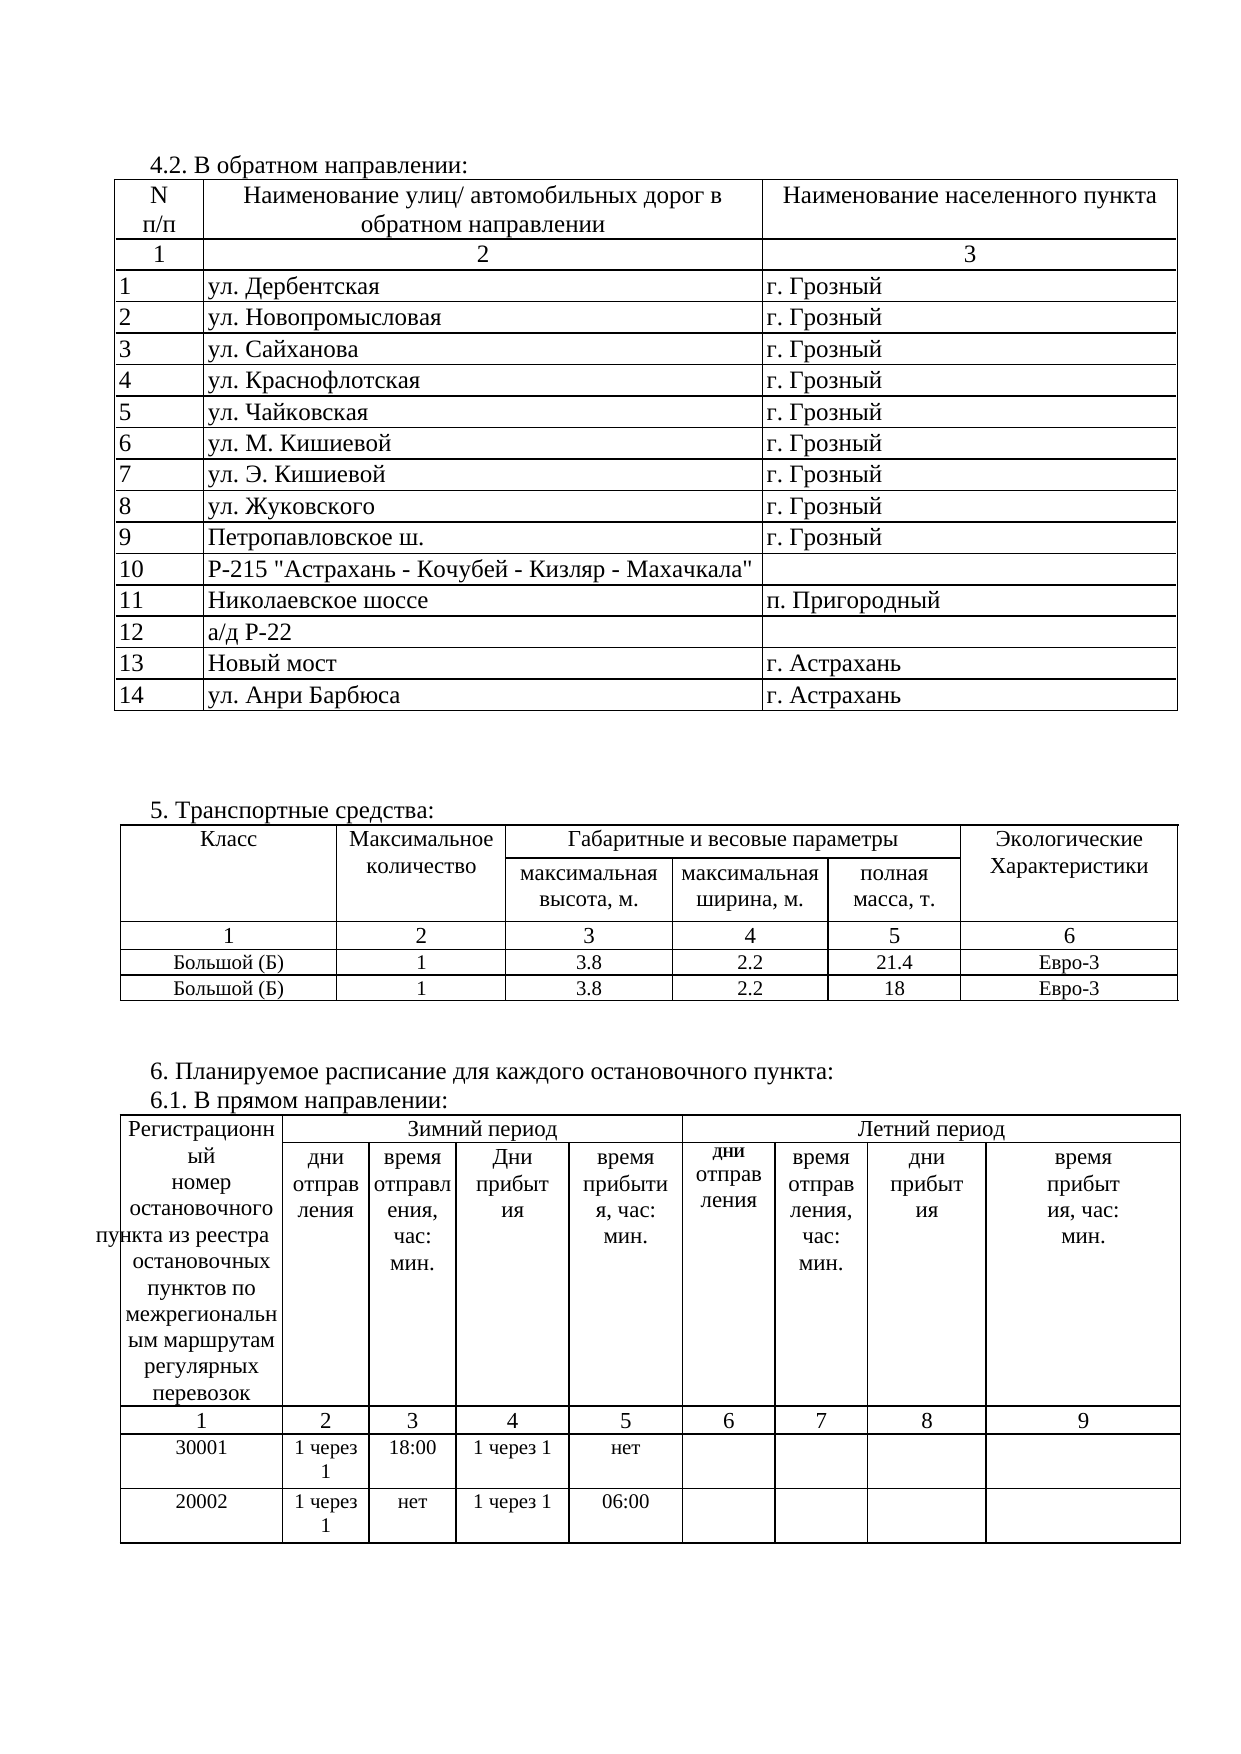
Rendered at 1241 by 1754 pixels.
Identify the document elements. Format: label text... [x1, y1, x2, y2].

table_cell ул. Новопромысловая [204, 302, 762, 332]
table_cell 3 [370, 1407, 455, 1433]
table_cell 2.2 [673, 976, 827, 1000]
table_cell 2 [115, 302, 203, 332]
table_cell 5 [570, 1407, 682, 1433]
table_cell [776, 1489, 867, 1542]
table_cell г. Грозный [763, 490, 1177, 521]
table_cell ул. Э. Кишиевой [204, 460, 762, 489]
table_cell 6 [683, 1407, 774, 1433]
table_cell ул. Чайковская [204, 397, 762, 427]
table_cell г. Грозный [763, 269, 1177, 301]
table_cell [763, 553, 1177, 584]
table_cell г. Астрахань [763, 647, 1177, 678]
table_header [121, 1116, 282, 1405]
table_cell [987, 1435, 1180, 1488]
text 6. Планируемое расписание для каждого остановочного пункта: [150, 1056, 1090, 1085]
table_cell 7 [776, 1407, 867, 1433]
table_cell Николаевское шоссе [204, 586, 762, 615]
table_cell Дни прибыт ия [457, 1143, 568, 1405]
table_cell г. Грозный [763, 301, 1177, 332]
table_cell г. Грозный [763, 427, 1177, 458]
table_cell Евро-3 [961, 976, 1177, 1000]
table_cell а/д Р-22 [204, 617, 762, 647]
table_cell 13 [115, 648, 203, 678]
table_cell время прибыт ия, час: мин. [987, 1143, 1180, 1405]
table_header Летний период [683, 1116, 1180, 1142]
table_cell Большой (Б) [121, 976, 336, 1000]
table_cell 2 [337, 922, 505, 948]
table_cell 1 через 1 [457, 1489, 568, 1542]
table_cell 1 [121, 922, 336, 948]
table_cell 1 [115, 270, 203, 301]
table_cell 9 [987, 1407, 1180, 1433]
table_header Наименование населенного пункта [763, 180, 1177, 238]
table_cell 3 [115, 333, 203, 364]
table_cell 1 [115, 239, 203, 269]
table_cell 10 [115, 554, 203, 584]
table_cell [763, 615, 1177, 647]
table_cell Евро-3 [961, 950, 1177, 974]
table_cell 11 [115, 585, 203, 615]
table_cell ДНИ отправ ления [683, 1143, 774, 1405]
table_cell 21.4 [829, 950, 960, 974]
table_cell 4 [115, 365, 203, 395]
table_cell 1 [337, 976, 505, 1000]
table_cell [683, 1435, 774, 1488]
table_header Габаритные и весовые параметры [506, 826, 960, 857]
table_cell 14 [115, 679, 203, 710]
table_cell максимальная ширина, м. [673, 859, 827, 921]
table_cell ул. М. Кишиевой [204, 428, 762, 458]
table_cell 3.8 [506, 950, 672, 974]
table_cell 18:00 [370, 1435, 455, 1488]
table_cell дни прибыт ия [868, 1143, 985, 1405]
table_cell Большой (Б) [121, 950, 336, 974]
table_cell ул. Дербентская [204, 271, 762, 301]
text 4.2. В обратном направлении: [150, 150, 1090, 179]
table_cell 8 [868, 1407, 985, 1433]
text 6.1. В прямом направлении: [150, 1085, 1090, 1114]
table_cell [683, 1489, 774, 1542]
table_header Максимальное количество [337, 826, 505, 921]
table_cell п. Пригородный [763, 584, 1177, 615]
table_cell 1 через 1 [283, 1489, 368, 1542]
table_cell 4 [673, 922, 827, 948]
table_cell дни отправ ления [283, 1143, 368, 1405]
table_cell г. Грозный [763, 521, 1177, 552]
table_cell г. Астрахань [763, 678, 1177, 710]
table_header Наименование улиц/ автомобильных дорог в обратном направлении [204, 180, 762, 238]
table_cell ул. Краснофлотская [204, 365, 762, 395]
table_cell 6 [115, 428, 203, 458]
table_cell время отправ ления, час: мин. [776, 1143, 867, 1405]
table_cell Петропавловское ш. [204, 523, 762, 552]
table_cell ул. Сайханова [204, 334, 762, 364]
table_cell 30001 [121, 1435, 282, 1488]
table_cell 7 [115, 459, 203, 489]
table_cell 3.8 [506, 976, 672, 1000]
table_cell 5 [115, 396, 203, 427]
table_header Класс [121, 826, 336, 921]
table_cell 9 [115, 522, 203, 552]
table_cell 1 [121, 1407, 282, 1433]
table_cell [987, 1489, 1180, 1542]
table_cell г. Грозный [763, 332, 1177, 364]
table_cell время прибыти я, час: мин. [570, 1143, 682, 1405]
table_cell [868, 1489, 985, 1542]
table_cell 2 [204, 240, 762, 269]
table_cell ул. Жуковского [204, 491, 762, 521]
table_cell 4 [457, 1407, 568, 1433]
table_cell 5 [829, 922, 960, 948]
table_cell 1 через 1 [457, 1435, 568, 1488]
table_cell [776, 1435, 867, 1488]
table_cell 20002 [121, 1489, 282, 1542]
table_cell 18 [829, 976, 960, 1000]
table_cell 3 [506, 922, 672, 948]
table_cell 3 [763, 238, 1177, 269]
table_cell нет [370, 1489, 455, 1542]
table_cell 2.2 [673, 950, 827, 974]
table_header Зимний период [283, 1116, 682, 1142]
table_cell нет [570, 1435, 682, 1488]
table_cell г. Грозный [763, 364, 1177, 395]
table_cell 06:00 [570, 1489, 682, 1542]
table_cell 8 [115, 491, 203, 521]
table_cell время отправл ения, час: мин. [370, 1143, 455, 1405]
table_cell 1 [337, 950, 505, 974]
table_cell максимальная высота, м. [506, 859, 672, 921]
table_cell [868, 1435, 985, 1488]
table_cell Р-215 "Астрахань - Кочубей - Кизляр - Махачкала" [204, 554, 762, 584]
table_cell 1 через 1 [283, 1435, 368, 1488]
table_cell 2 [283, 1407, 368, 1433]
text 5. Транспортные средства: [150, 795, 1090, 824]
table_cell г. Грозный [763, 395, 1177, 427]
table_cell г. Грозный [763, 458, 1177, 489]
table_cell 12 [115, 616, 203, 647]
table_header N п/п [115, 180, 203, 238]
table_cell полная масса, т. [829, 859, 960, 921]
table_header Экологические Характеристики [961, 826, 1177, 921]
table_cell 6 [961, 922, 1177, 948]
table_cell ул. Анри Барбюса [204, 680, 762, 710]
table_cell Новый мост [204, 648, 762, 678]
